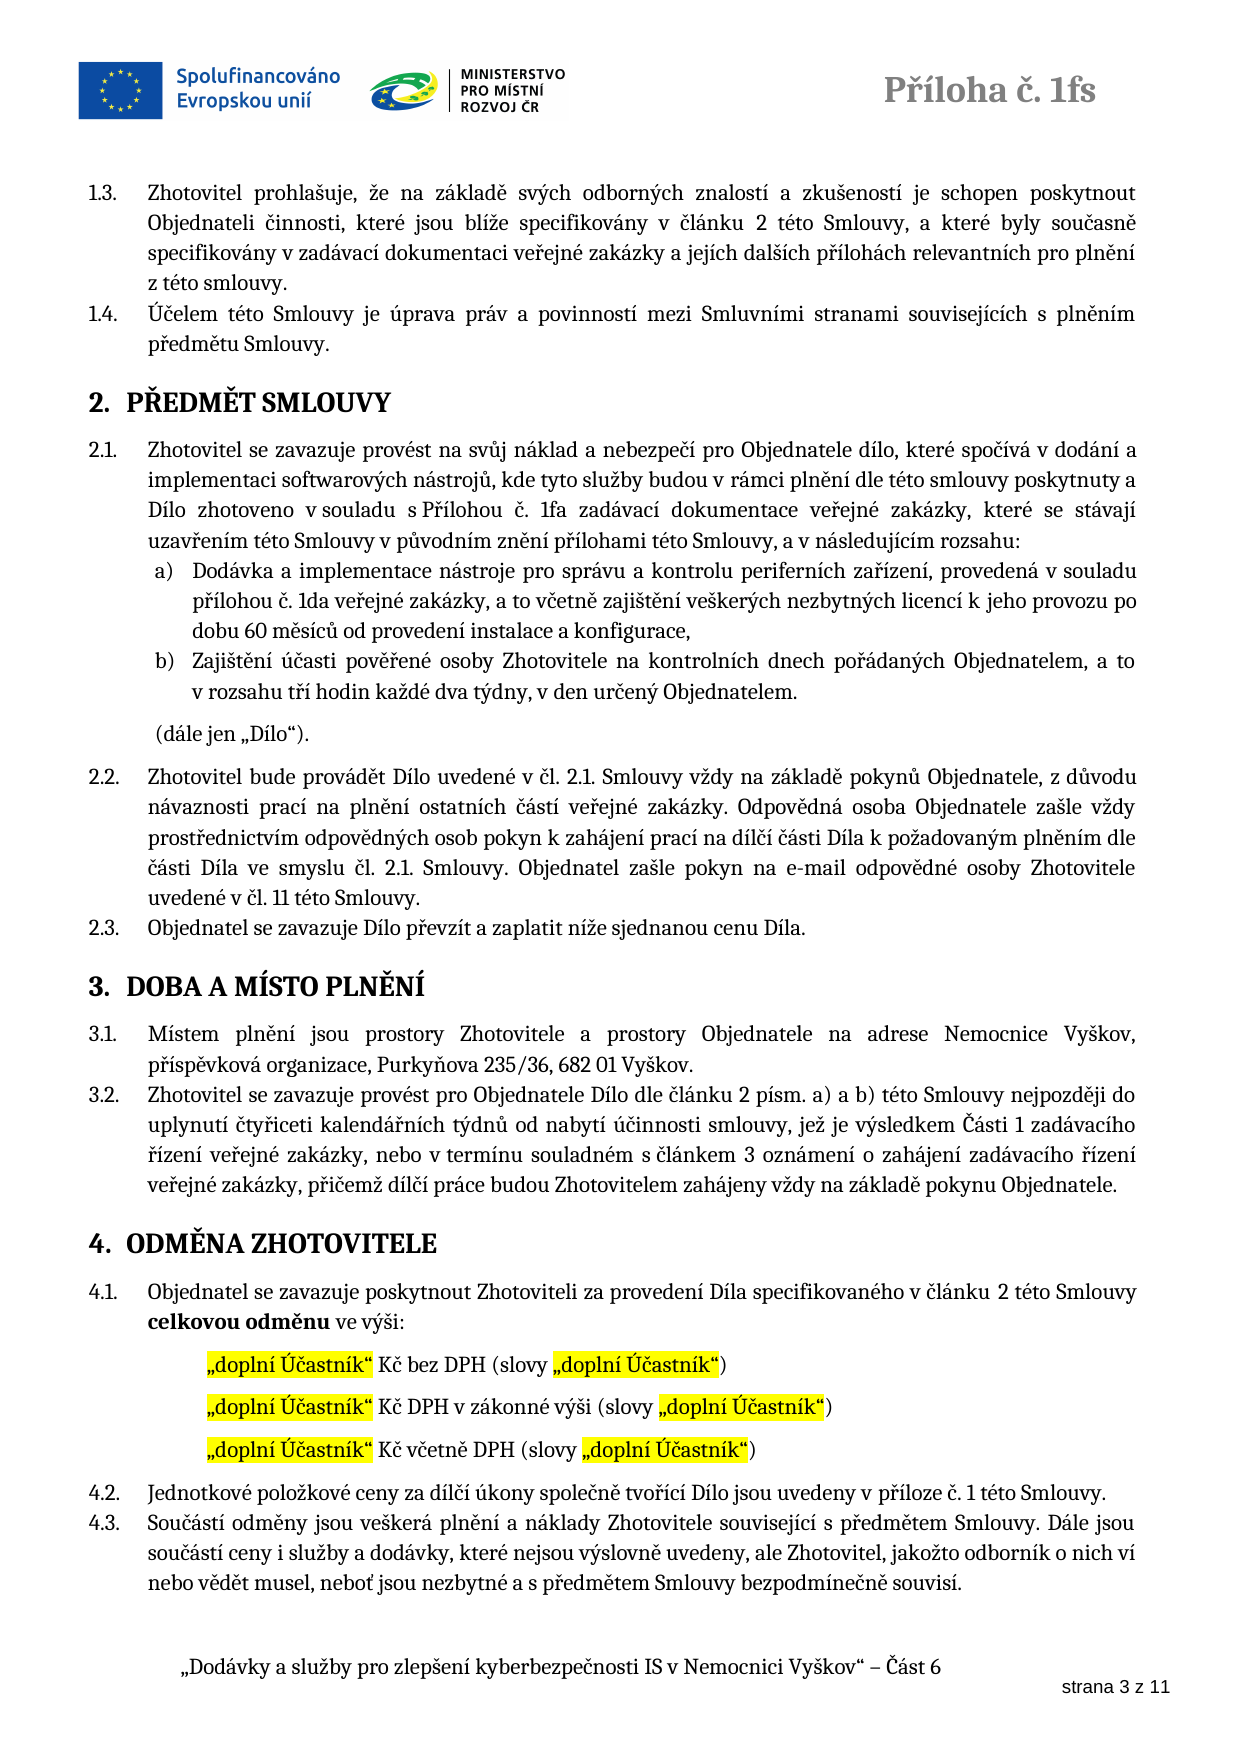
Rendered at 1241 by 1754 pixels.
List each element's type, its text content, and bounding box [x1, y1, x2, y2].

list „doplní Účastník“ Kč bez DPH (slovy „doplní Účastník“) [373, 1351, 553, 1378]
list „doplní Účastník“ Kč včetně DPH (slovy „doplní Účastník“) [748, 1437, 1137, 1463]
list Součástí odměny jsou veškerá plnění a náklady Zhotovitele související s předmětem Smlouvy. Dále jsou součástí ceny i služby a dodávky, které nejsou výslovně uvedeny, ale Zhotovitel, jakožto odborník o nich ví nebo vědět musel, neboť jsou nezbytné a s předmětem Smlouvy bezpodmínečně souvisí. [89, 1510, 1137, 1597]
list „doplní Účastník“ Kč bez DPH (slovy „doplní Účastník“) [719, 1351, 1137, 1378]
list Jednotkové položkové ceny za dílčí úkony společně tvořící Dílo jsou uvedeny v příloze č. 1 této Smlouvy. [89, 1479, 1137, 1506]
list Objednatel se zavazuje Dílo převzít a zaplatit níže sjednanou cenu Díla. [89, 915, 1137, 941]
list Zhotovitel prohlašuje, že na základě svých odborných znalostí a zkušeností je schopen poskytnout Objednateli činnosti, které jsou blíže specifikovány v článku 2 této Smlouvy, a které byly současně specifikovány v zadávací dokumentaci veřejné zakázky a jejích dalších přílohách relevantních pro plnění z této smlouvy. [89, 179, 1137, 297]
list Zhotovitel se zavazuje provést na svůj náklad a nebezpečí pro Objednatele dílo, které spočívá v dodání a implementaci softwarových nástrojů, kde tyto služby budou v rámci plnění dle této smlouvy poskytnuty a Dílo zhotoveno v souladu s Přílohou č. 1fa zadávací dokumentace veřejné zakázky, které se stávají uzavřením této Smlouvy v původním znění přílohami této Smlouvy, a v následujícím rozsahu: [89, 437, 1137, 554]
subtitle ODMĚNA ZHOTOVITELE [89, 1227, 1137, 1261]
list Dodávka a implementace nástroje pro správu a kontrolu periferních zařízení, provedená v souladu přílohou č. 1da veřejné zakázky, a to včetně zajištění veškerých nezbytných licencí k jeho provozu po dobu 60 měsíců od provedení instalace a konfigurace, [154, 558, 1137, 644]
list Místem plnění jsou prostory Zhotovitele a prostory Objednatele na adrese Nemocnice Vyškov, příspěvková organizace, Purkyňova 235/36, 682 01 Vyškov. [89, 1021, 1137, 1078]
list „doplní Účastník“ Kč DPH v zákonné výši (slovy „doplní Účastník“) [824, 1394, 1137, 1421]
list Objednatel se zavazuje poskytnout Zhotoviteli za provedení Díla specifikovaného v článku 2 této Smlouvy celkovou odměnu ve výši: [89, 1278, 1137, 1335]
picture [77, 60, 569, 121]
list „doplní Účastník“ Kč včetně DPH (slovy „doplní Účastník“) [373, 1437, 582, 1463]
text (dále jen „Dílo“). [154, 721, 1137, 748]
list Zhotovitel bude provádět Dílo uvedené v čl. 2.1. Smlouvy vždy na základě pokynů Objednatele, z důvodu návaznosti prací na plnění ostatních částí veřejné zakázky. Odpovědná osoba Objednatele zašle vždy prostřednictvím odpovědných osob pokyn k zahájení prací na dílčí části Díla k požadovaným plněním dle části Díla ve smyslu čl. 2.1. Smlouvy. Objednatel zašle pokyn na e-mail odpovědné osoby Zhotovitele uvedené v čl. 11 této Smlouvy. [89, 764, 1137, 911]
subtitle PŘEDMĚT SMLOUVY [89, 386, 1137, 419]
list Účelem této Smlouvy je úprava práv a povinností mezi Smluvními stranami souvisejících s plněním předmětu Smlouvy. [89, 300, 1137, 357]
list Zhotovitel se zavazuje provést pro Objednatele Dílo dle článku 2 písm. a) a b) této Smlouvy nejpozději do uplynutí čtyřiceti kalendářních týdnů od nabytí účinnosti smlouvy, jež je výsledkem Části 1 zadávacího řízení veřejné zakázky, nebo v termínu souladném s článkem 3 oznámení o zahájení zadávacího řízení veřejné zakázky, přičemž dílčí práce budou Zhotovitelem zahájeny vždy na základě pokynu Objednatele. [89, 1082, 1137, 1199]
subtitle DOBA A MÍSTO PLNĚNÍ [89, 970, 1137, 1004]
list Zajištění účasti pověřené osoby Zhotovitele na kontrolních dnech pořádaných Objednatelem, a to v rozsahu tří hodin každé dva týdny, v den určený Objednatelem. [154, 648, 1137, 705]
list „doplní Účastník“ Kč DPH v zákonné výši (slovy „doplní Účastník“) [373, 1394, 659, 1421]
